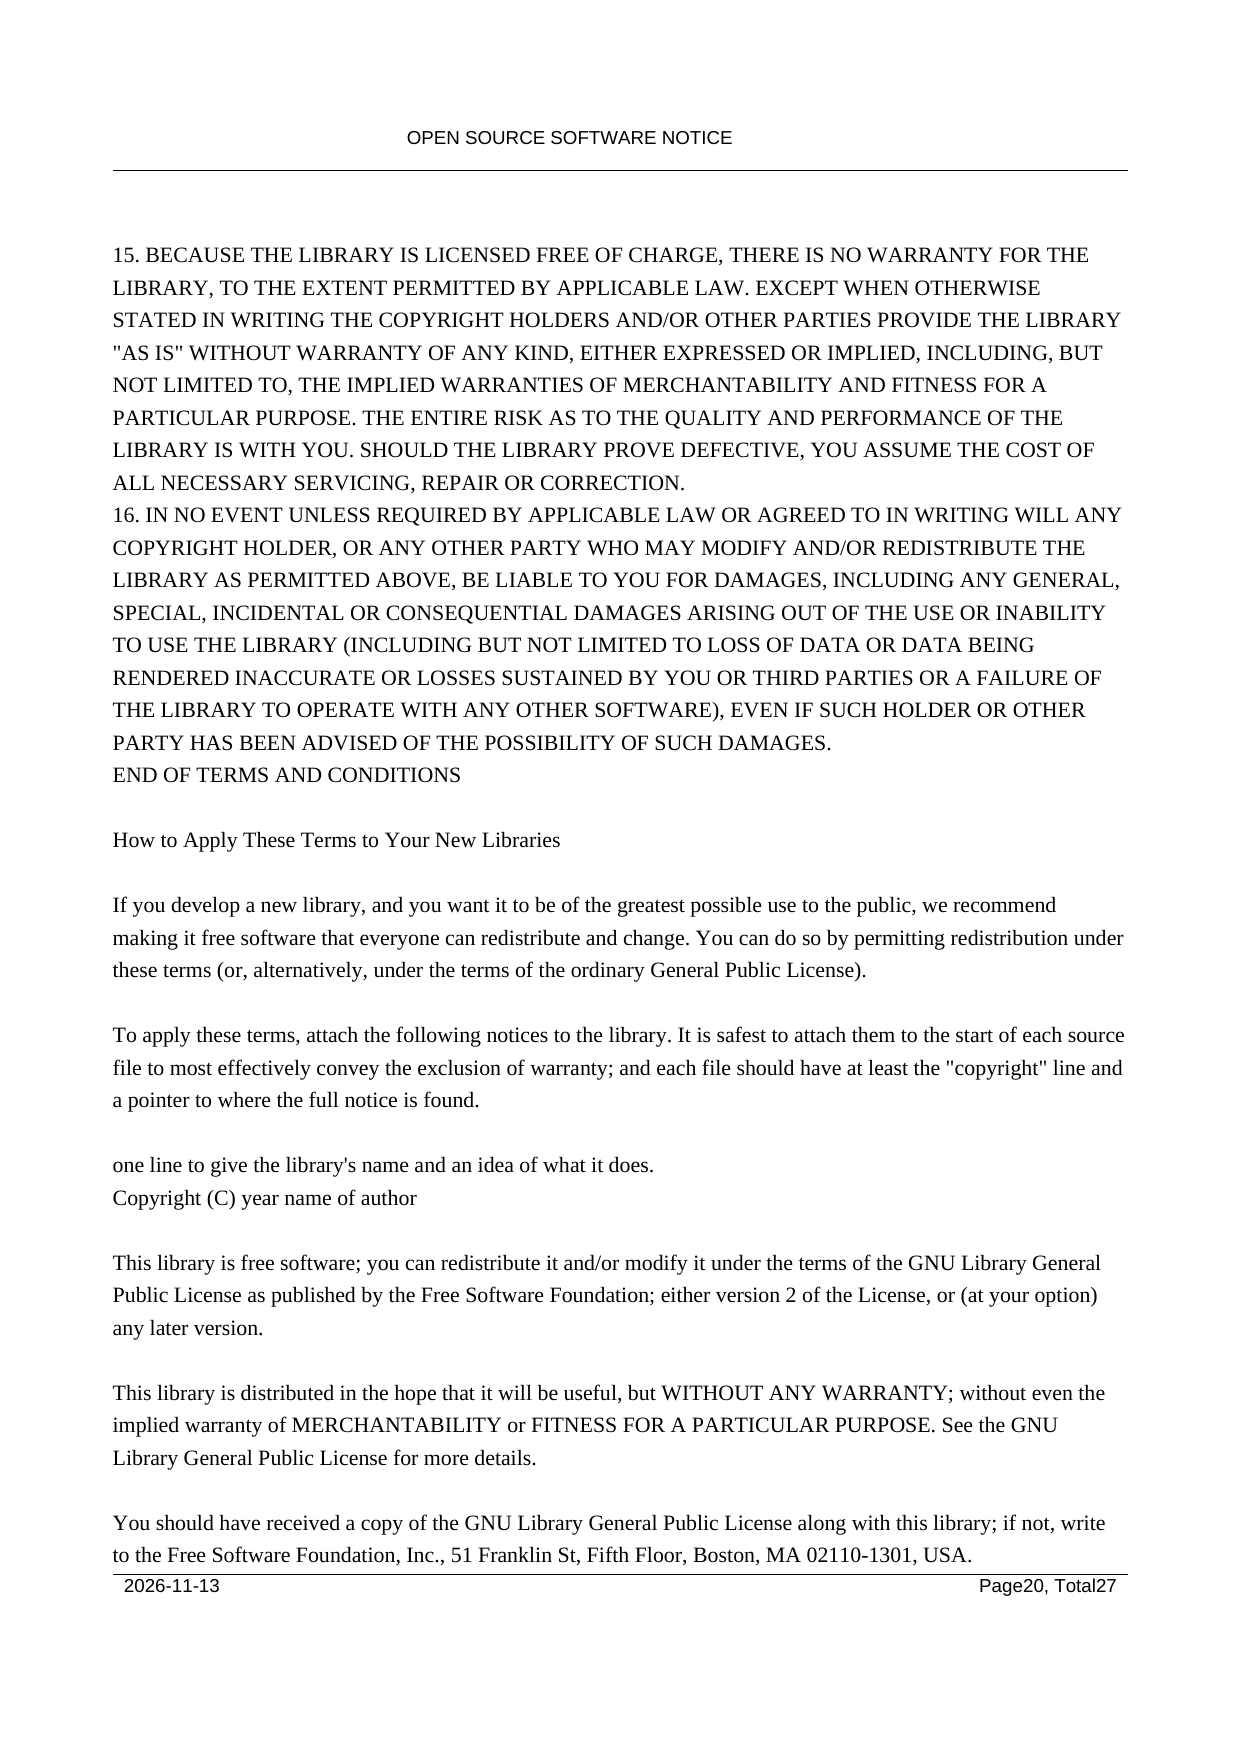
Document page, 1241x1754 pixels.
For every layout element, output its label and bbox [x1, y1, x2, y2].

text [112, 206, 1128, 1571]
